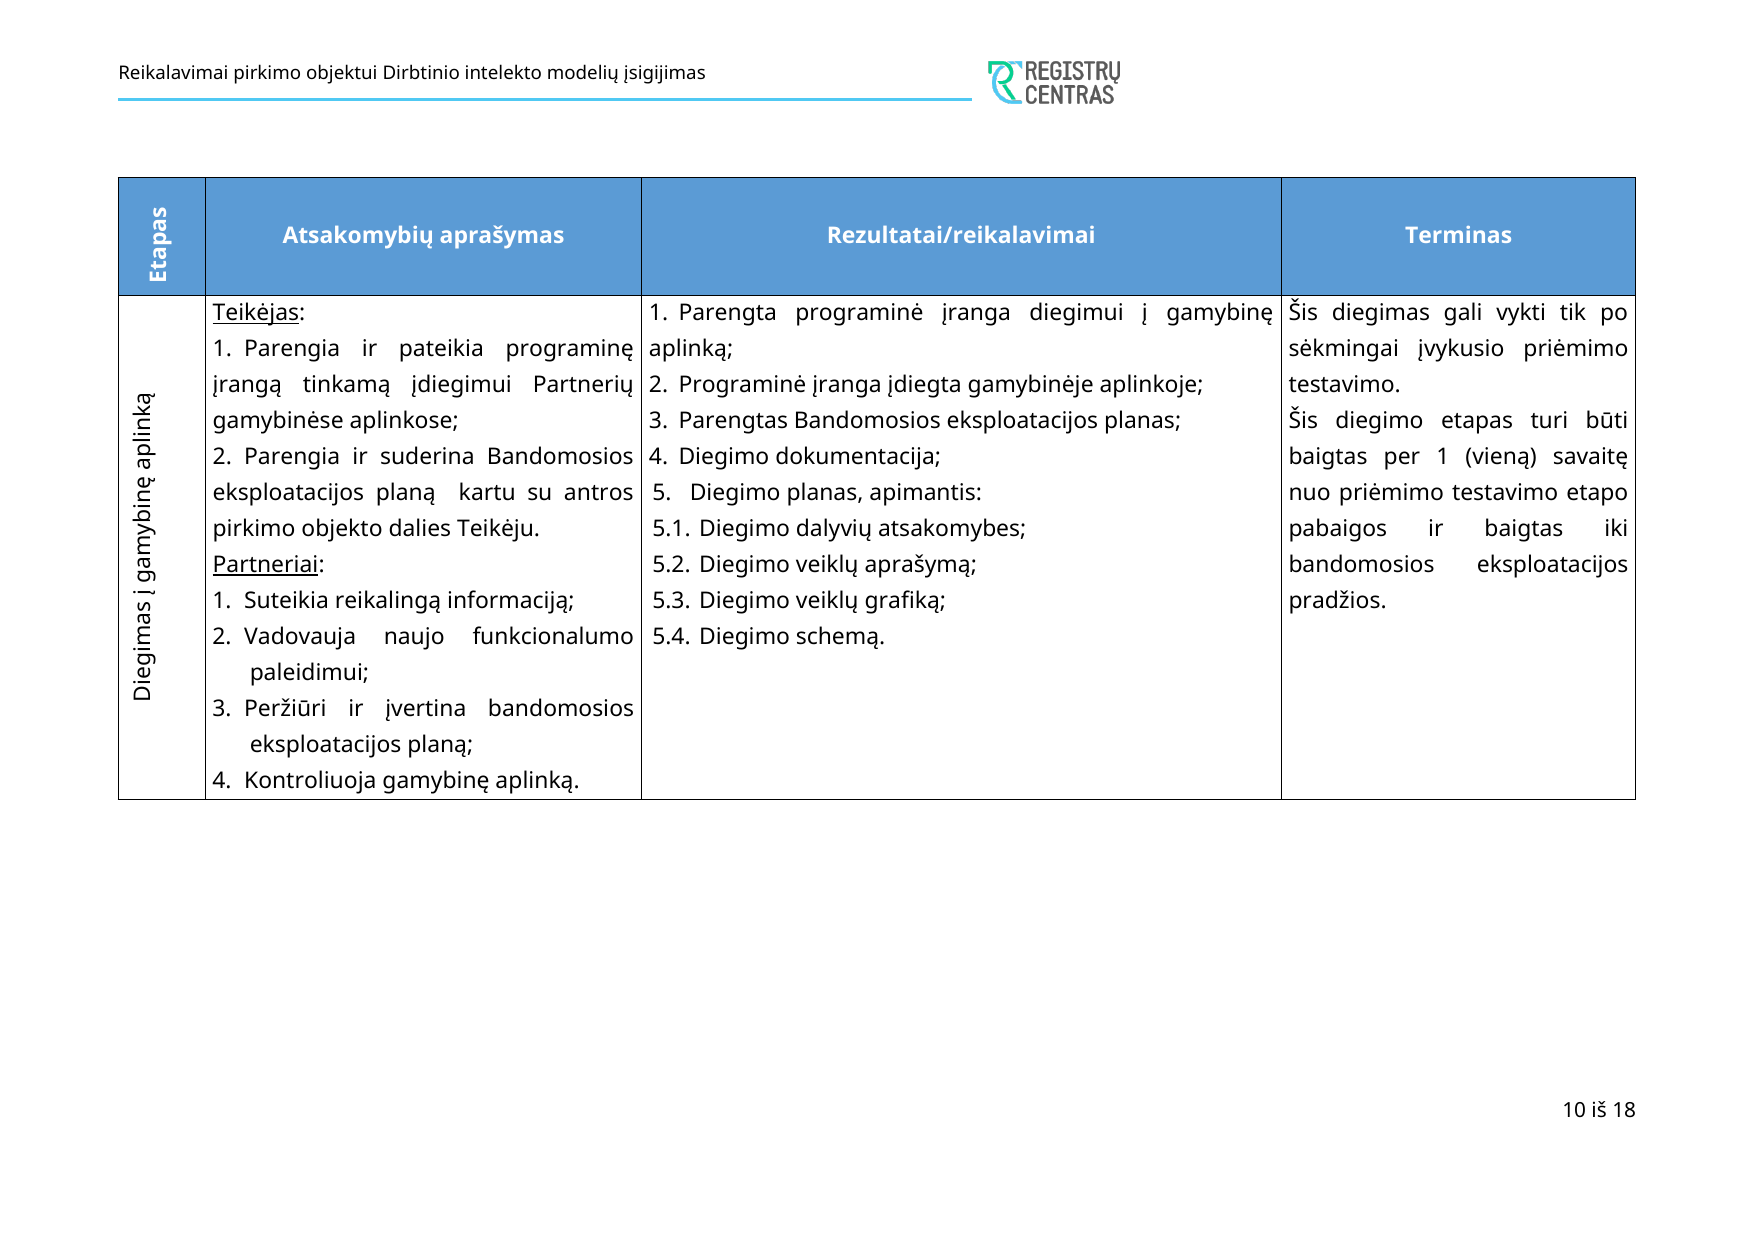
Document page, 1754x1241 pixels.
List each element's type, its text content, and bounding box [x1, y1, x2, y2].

picture [987, 59, 1121, 105]
table_cell Teikėjas: Parengia ir pateikia programinę įrangą tinkamą įdiegimui Partnerių gamybinėse aplinkose; Parengia ir suderina Bandomosios eksploatacijos planą kartu su antros pirkimo objekto dalies Teikėju. Partneriai: Suteikia reikalingą informaciją; Vadovauja naujo funkcionalumo paleidimui; Peržiūri ir įvertina bandomosios eksploatacijos planą; Kontroliuoja gamybinę aplinką. [206, 296, 641, 799]
table_header Atsakomybių aprašymas [206, 178, 641, 295]
table_cell Šis diegimas gali vykti tik po sėkmingai įvykusio priėmimo testavimo. Šis diegimo etapas turi būti baigtas per 1 (vieną) savaitę nuo priėmimo testavimo etapo pabaigos ir baigtas iki bandomosios eksploatacijos pradžios. [1282, 296, 1635, 799]
table_header Terminas [1282, 178, 1635, 295]
table_header Etapas [119, 178, 205, 295]
table_cell Diegimas į gamybinę aplinką [119, 296, 205, 799]
table_header Rezultatai/reikalavimai [642, 178, 1281, 295]
table_cell Parengta programinė įranga diegimui į gamybinę aplinką; Programinė įranga įdiegta gamybinėje aplinkoje; Parengtas Bandomosios eksploatacijos planas; Diegimo dokumentacija; Diegimo planas, apimantis: Diegimo dalyvių atsakomybes; Diegimo veiklų aprašymą; Diegimo veiklų grafiką; Diegimo schemą. [642, 296, 1281, 799]
